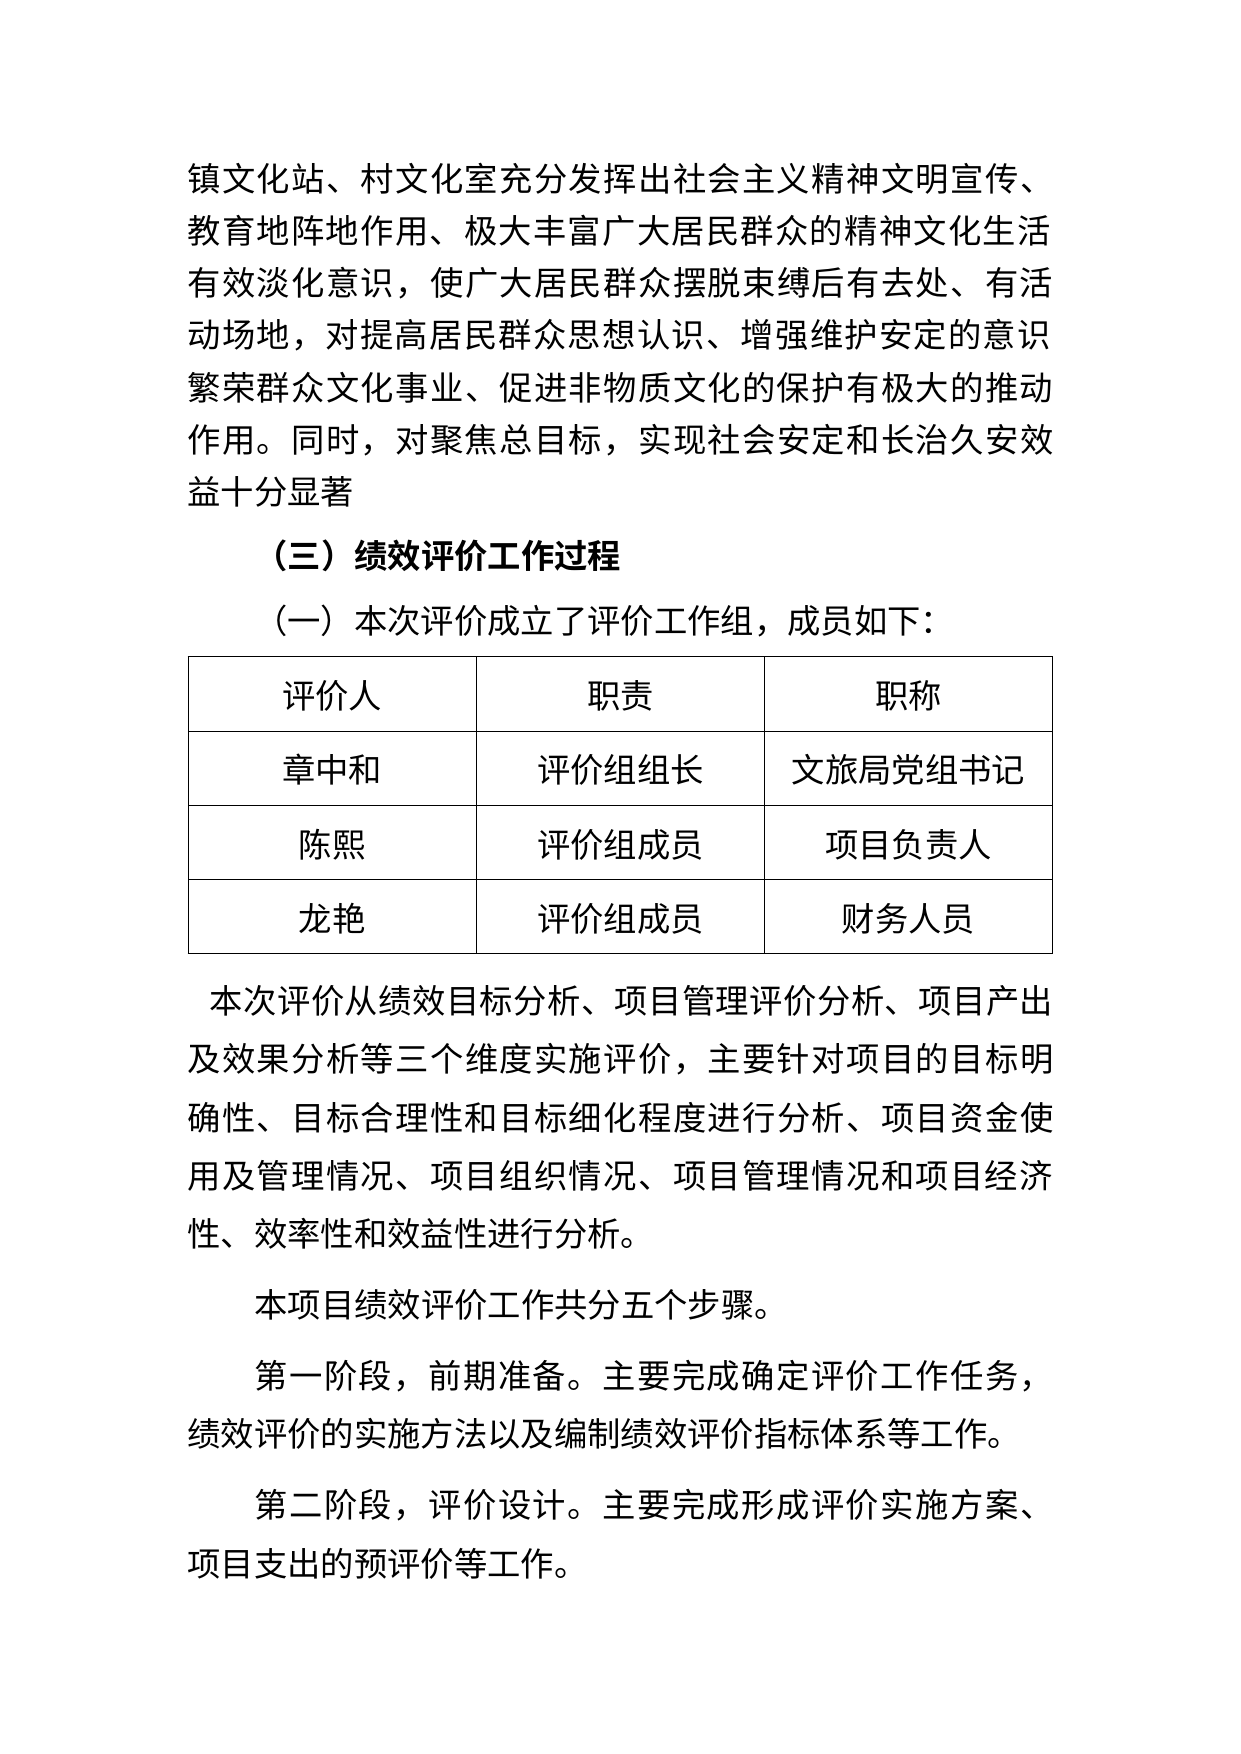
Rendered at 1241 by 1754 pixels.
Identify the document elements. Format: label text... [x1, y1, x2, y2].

table_cell 评价组成员 [477, 880, 764, 953]
table_cell 章中和 [189, 732, 476, 805]
table_cell 评价组成员 [477, 806, 764, 879]
table_cell 财务人员 [765, 880, 1052, 953]
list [187, 150, 1053, 514]
table_cell 文旅局党组书记 [765, 732, 1052, 805]
text 本项目绩效评价工作共分五个步骤。 [187, 1271, 1053, 1329]
text 第一阶段，前期准备。主要完成确定评价工作任务，绩效评价的实施方法以及编制绩效评价指标体系等工作。 [187, 1342, 1053, 1458]
table_cell 陈熙 [189, 806, 476, 879]
table_header 职称 [765, 657, 1052, 731]
text 第二阶段，评价设计。主要完成形成评价实施方案、项目支出的预评价等工作。 [187, 1471, 1053, 1588]
table_cell 评价组组长 [477, 732, 764, 805]
table_header 评价人 [189, 657, 476, 731]
list （三）绩效评价工作过程 [187, 527, 1053, 579]
table_cell 龙艳 [189, 880, 476, 953]
text 本次评价从绩效目标分析、项目管理评价分析、项目产出及效果分析等三个维度实施评价，主要针对项目的目标明确性、目标合理性和目标细化程度进行分析、项目资金使用及管理情况、项目组织情况、项目管理情况和项目经济性、效率性和效益性进行分析。 [187, 967, 1053, 1258]
table_header 职责 [477, 657, 764, 731]
list （一）本次评价成立了评价工作组，成员如下： [187, 592, 1053, 644]
table_cell 项目负责人 [765, 806, 1052, 879]
